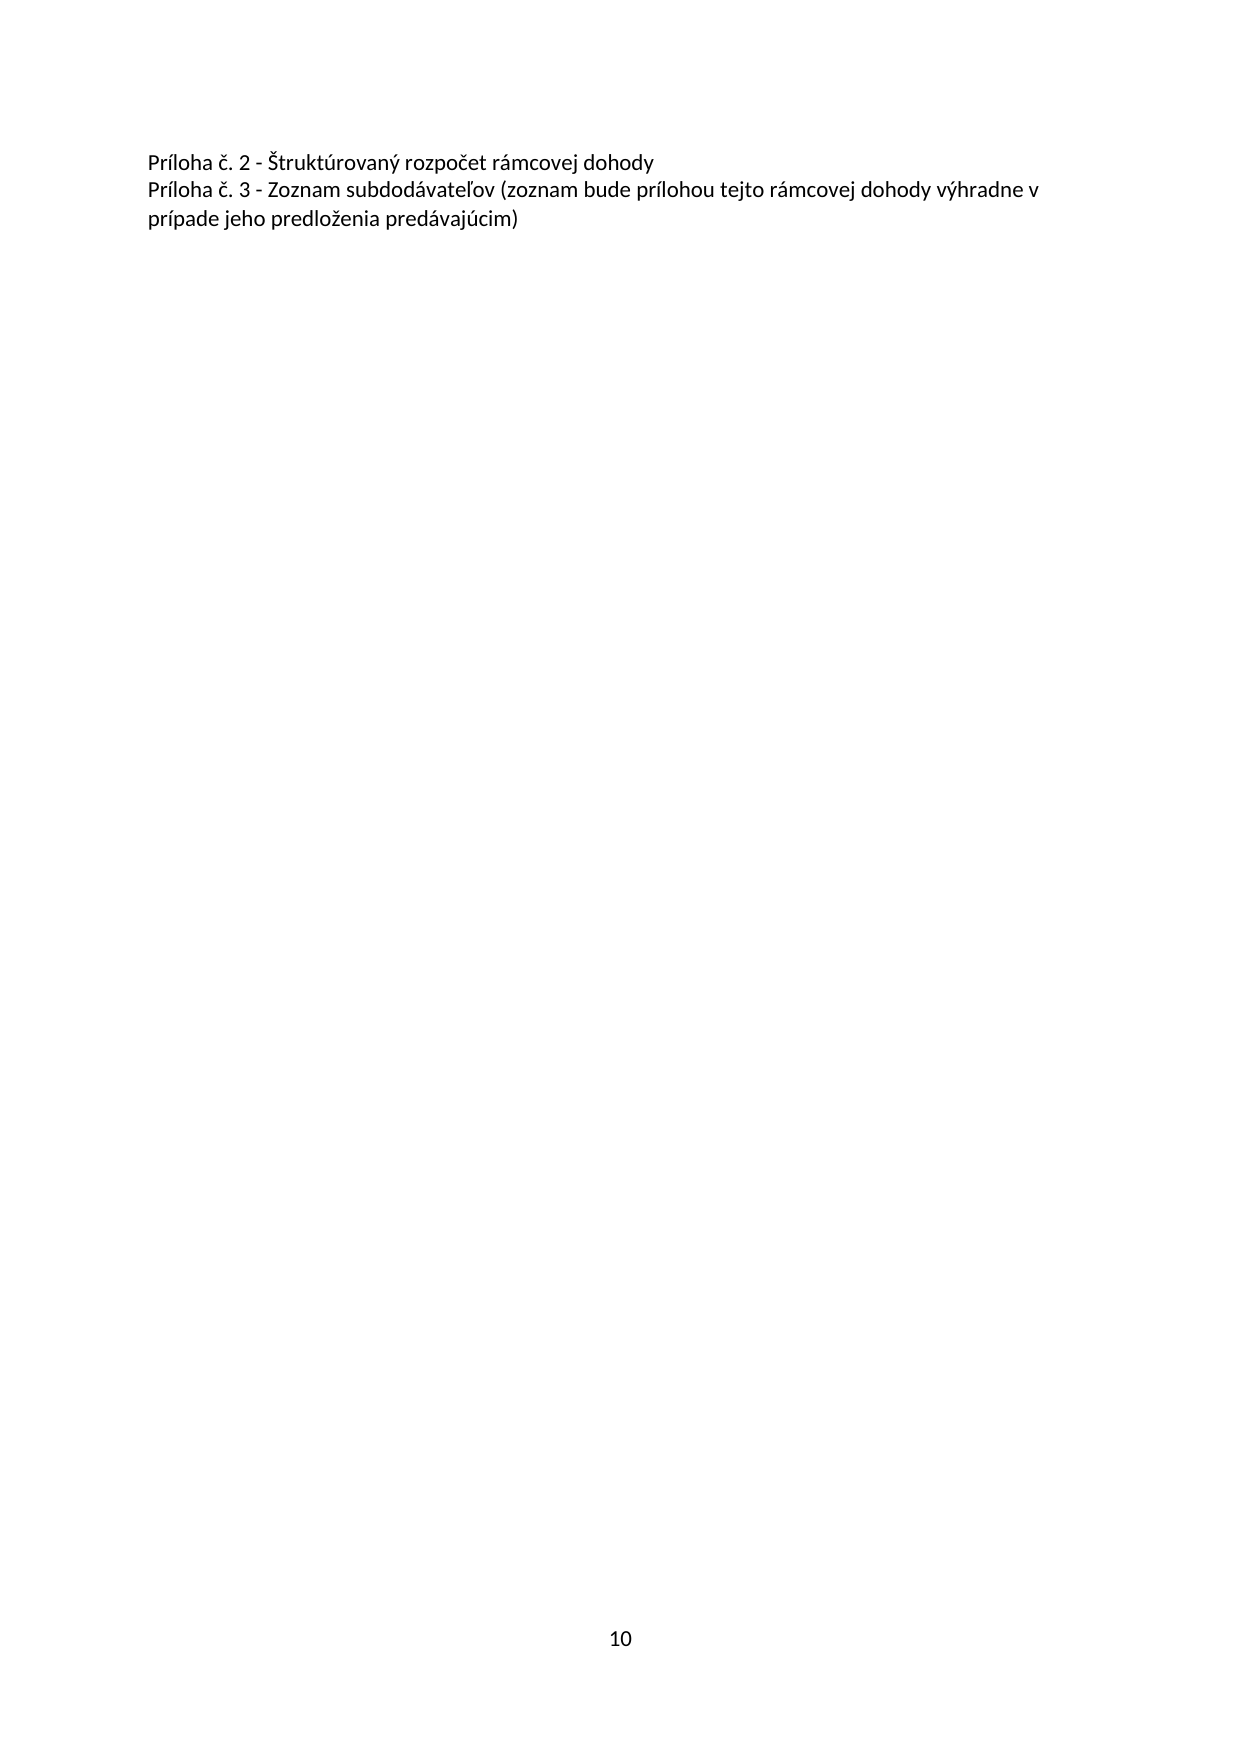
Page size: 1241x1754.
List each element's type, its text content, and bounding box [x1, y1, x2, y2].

text Príloha č. 3 - Zoznam subdodávateľov (zoznam bude prílohou tejto rámcovej dohody výhradne v prípade jeho predloženia predávajúcim) [148, 176, 1093, 232]
text Príloha č. 2 - Štruktúrovaný rozpočet rámcovej dohody [148, 148, 1093, 176]
